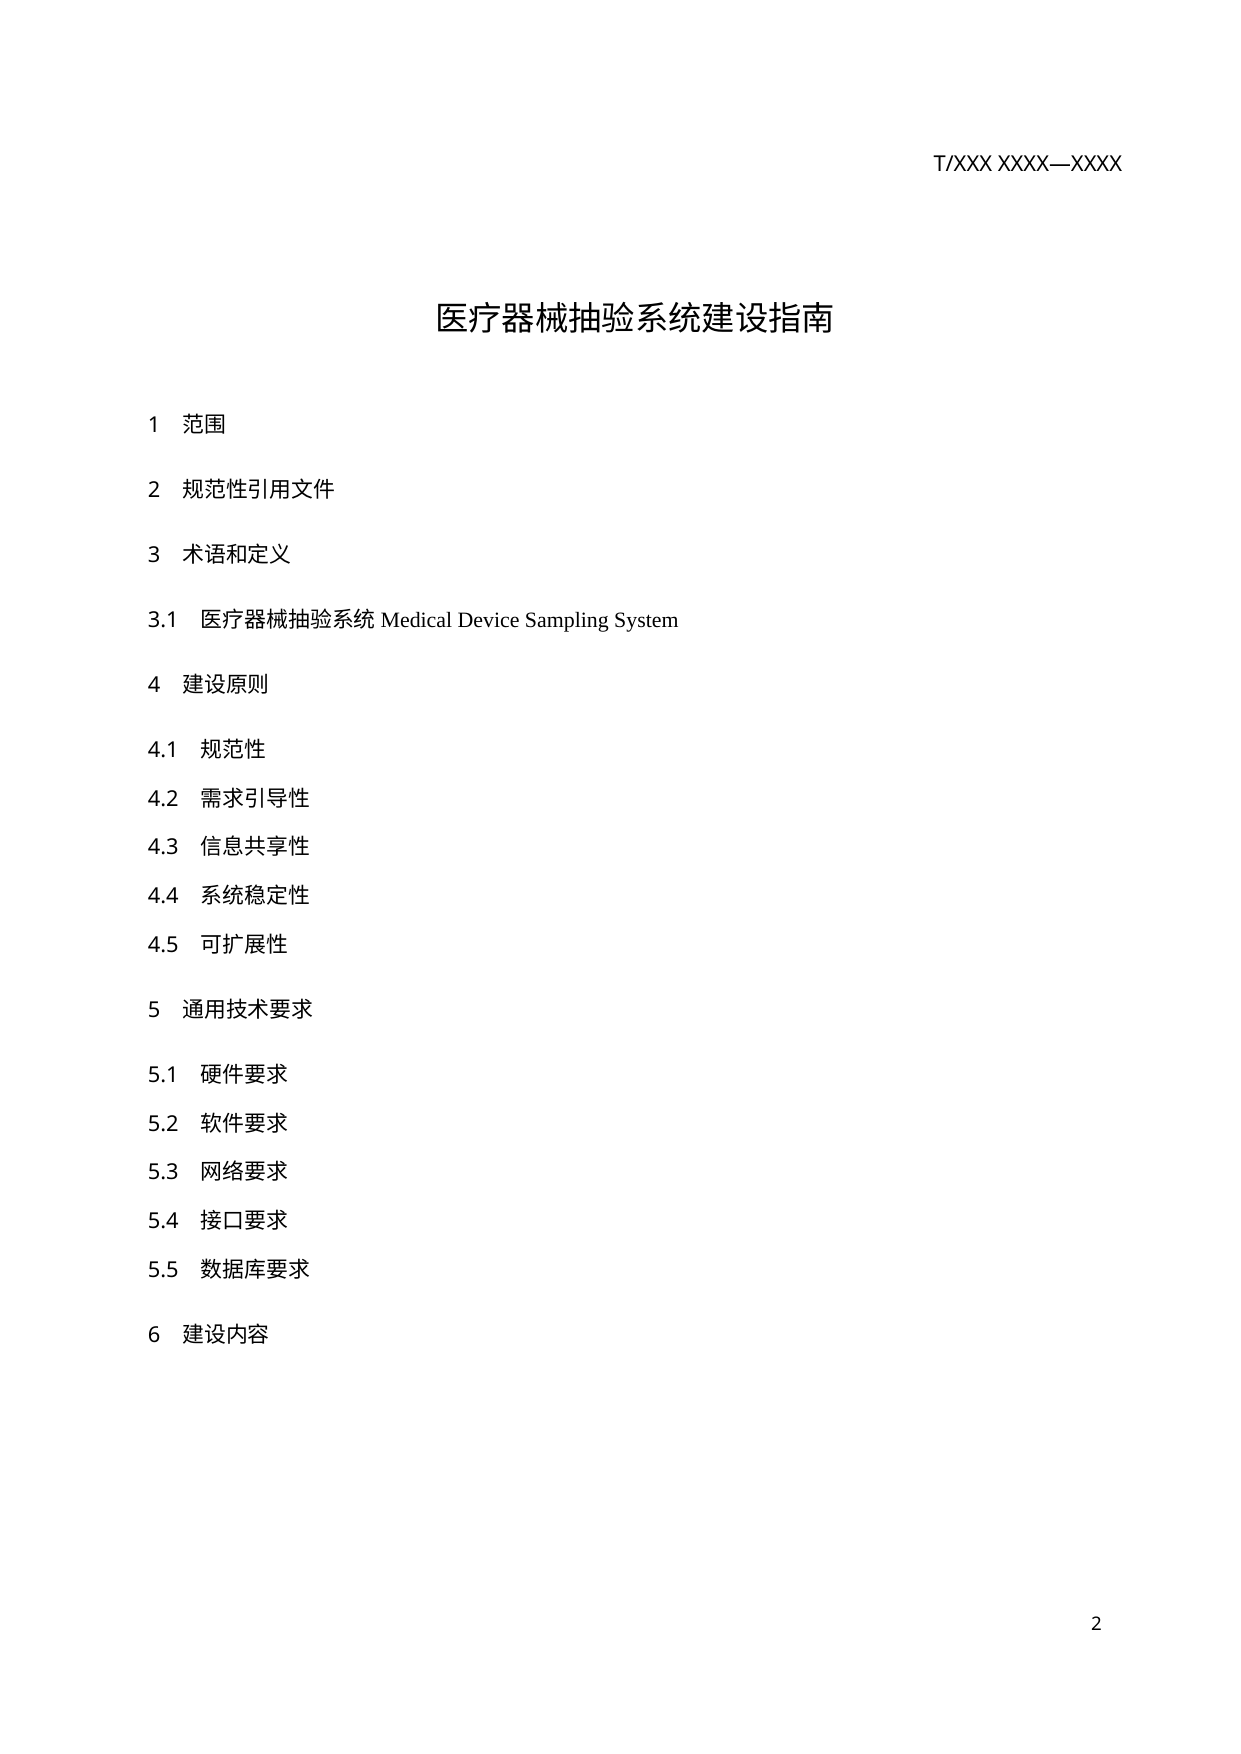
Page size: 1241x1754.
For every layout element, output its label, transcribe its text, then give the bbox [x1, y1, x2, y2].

text 数据库要求 [148, 1252, 1122, 1284]
text 规范性 [148, 732, 1122, 764]
text 规范性引用文件 [148, 472, 1122, 504]
text 信息共享性 [148, 829, 1122, 862]
text 医疗器械抽验系统建设指南 [148, 283, 1122, 348]
text 医疗器械抽验系统 Medical Device Sampling System [148, 602, 1122, 634]
text 网络要求 [148, 1154, 1122, 1187]
text 可扩展性 [148, 927, 1122, 959]
text 系统稳定性 [148, 878, 1122, 910]
text 硬件要求 [148, 1057, 1122, 1089]
text 建设内容 [148, 1317, 1122, 1349]
text 接口要求 [148, 1203, 1122, 1235]
text 通用技术要求 [148, 992, 1122, 1024]
text 范围 [148, 407, 1122, 439]
text 软件要求 [148, 1105, 1122, 1138]
text 需求引导性 [148, 780, 1122, 813]
text 建设原则 [148, 667, 1122, 699]
text 术语和定义 [148, 537, 1122, 569]
